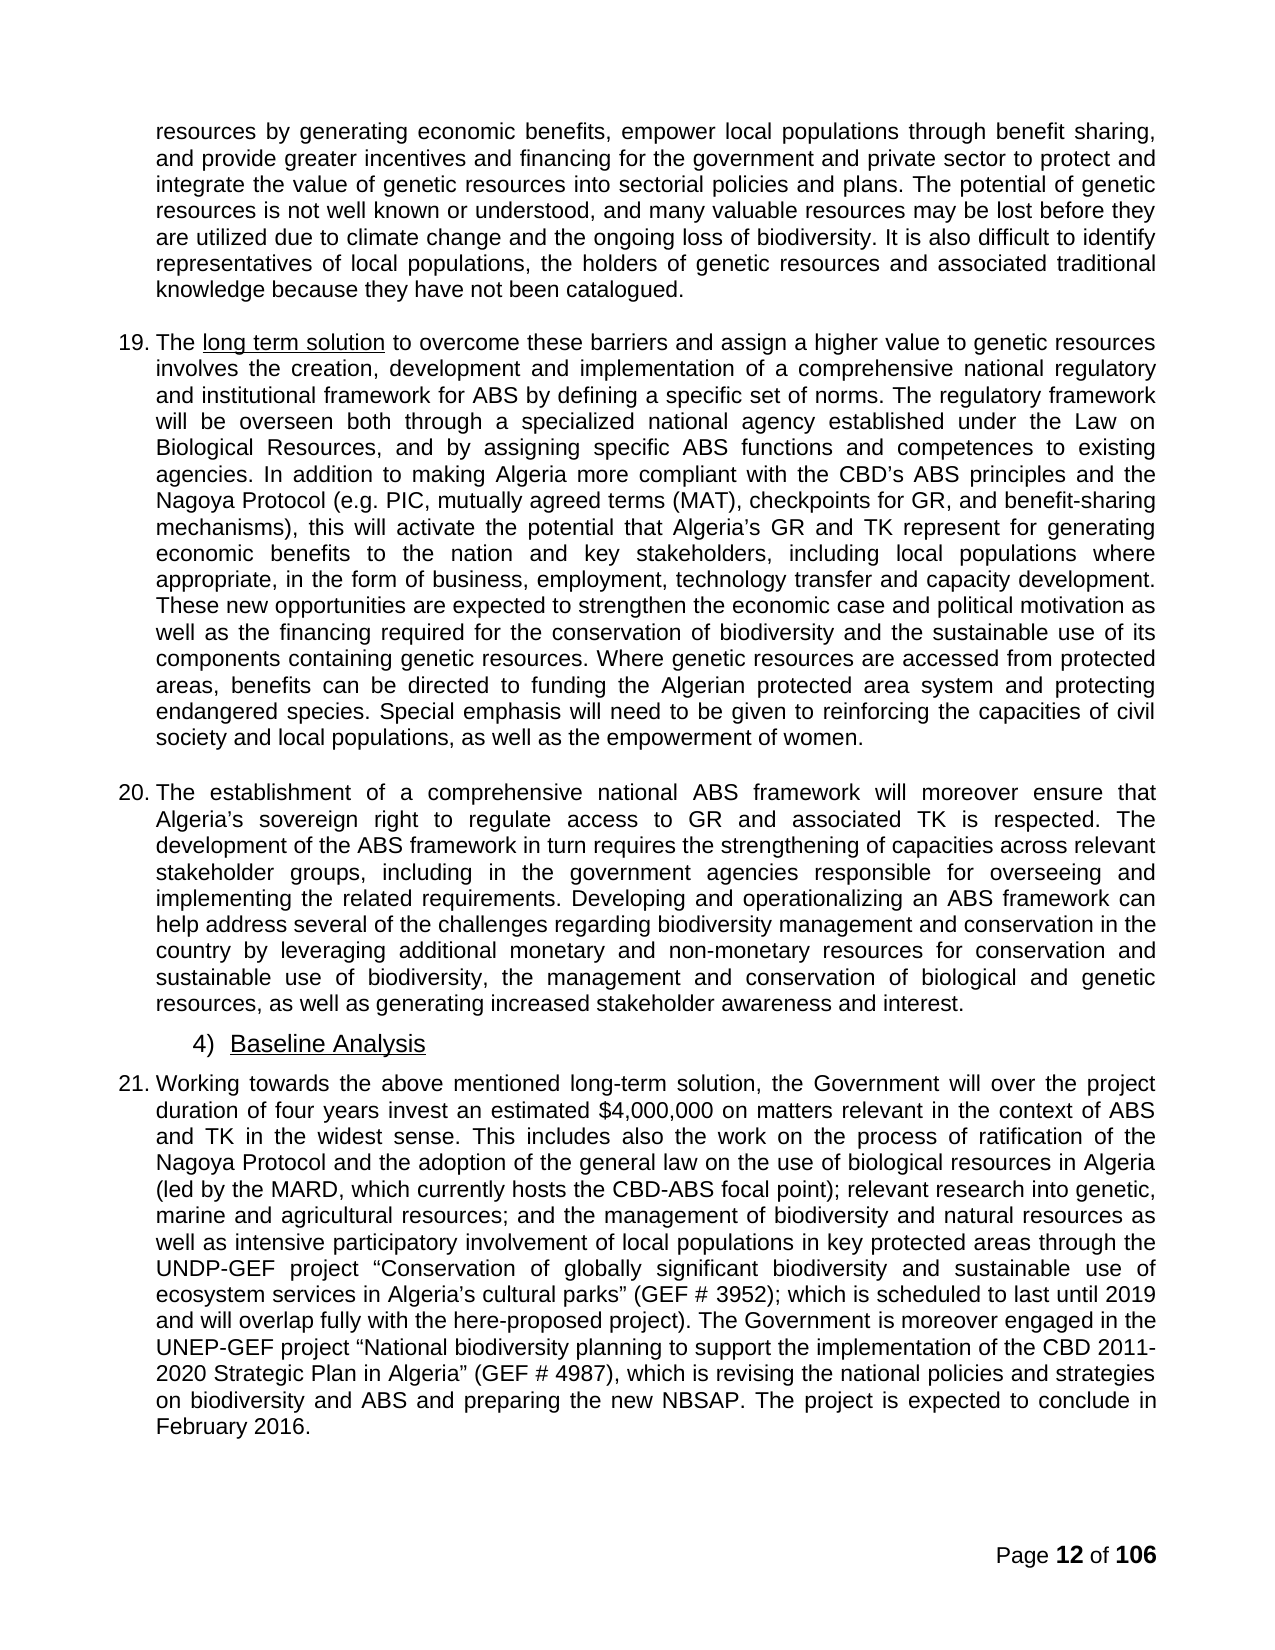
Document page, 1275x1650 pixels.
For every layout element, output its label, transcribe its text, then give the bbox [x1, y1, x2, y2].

subtitle Baseline Analysis [192, 1029, 1157, 1058]
text Working towards the above mentioned long-term solution, the Government will over the project duration of four years invest an estimated $4,000,000 on matters relevant in the context of ABS and TK in the widest sense. This includes also the work on the process of ratification of the Nagoya Protocol and the adoption of the general law on the use of biological resources in Algeria (led by the MARD, which currently hosts the CBD-ABS focal point); relevant research into genetic, marine and agricultural resources; and the management of biodiversity and natural resources as well as intensive participatory involvement of local populations in key protected areas through the UNDP-GEF project “Conservation of globally significant biodiversity and sustainable use of ecosystem services in Algeria’s cultural parks” (GEF # 3952); which is scheduled to last until 2019 and will overlap fully with the here-proposed project). The Government is moreover engaged in the UNEP-GEF project “National biodiversity planning to support the implementation of the CBD 2011-2020 Strategic Plan in Algeria” (GEF # 4987), which is revising the national policies and strategies on biodiversity and ABS and preparing the new NBSAP. The project is expected to conclude in February 2016. [118, 1070, 1157, 1439]
text The long term solution to overcome these barriers and assign a higher value to genetic resources involves the creation, development and implementation of a comprehensive national regulatory and institutional framework for ABS by defining a specific set of norms. The regulatory framework will be overseen both through a specialized national agency established under the Law on Biological Resources, and by assigning specific ABS functions and competences to existing agencies. In addition to making Algeria more compliant with the CBD’s ABS principles and the Nagoya Protocol (e.g. PIC, mutually agreed terms (MAT), checkpoints for GR, and benefit-sharing mechanisms), this will activate the potential that Algeria’s GR and TK represent for generating economic benefits to the nation and key stakeholders, including local populations where appropriate, in the form of business, employment, technology transfer and capacity development. These new opportunities are expected to strengthen the economic case and political motivation as well as the financing required for the conservation of biodiversity and the sustainable use of its components containing genetic resources. Where genetic resources are accessed from protected areas, benefits can be directed to funding the Algerian protected area system and protecting endangered species. Special emphasis will need to be given to reinforcing the capacities of civil society and local populations, as well as the empowerment of women. [118, 329, 1157, 751]
text The establishment of a comprehensive national ABS framework will moreover ensure that Algeria’s sovereign right to regulate access to GR and associated TK is respected. The development of the ABS framework in turn requires the strengthening of capacities across relevant stakeholder groups, including in the government agencies responsible for overseeing and implementing the related requirements. Developing and operationalizing an ABS framework can help address several of the challenges regarding biodiversity management and conservation in the country by leveraging additional monetary and non-monetary resources for conservation and sustainable use of biodiversity, the management and conservation of biological and genetic resources, as well as generating increased stakeholder awareness and interest. [118, 779, 1157, 1017]
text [118, 118, 1157, 303]
